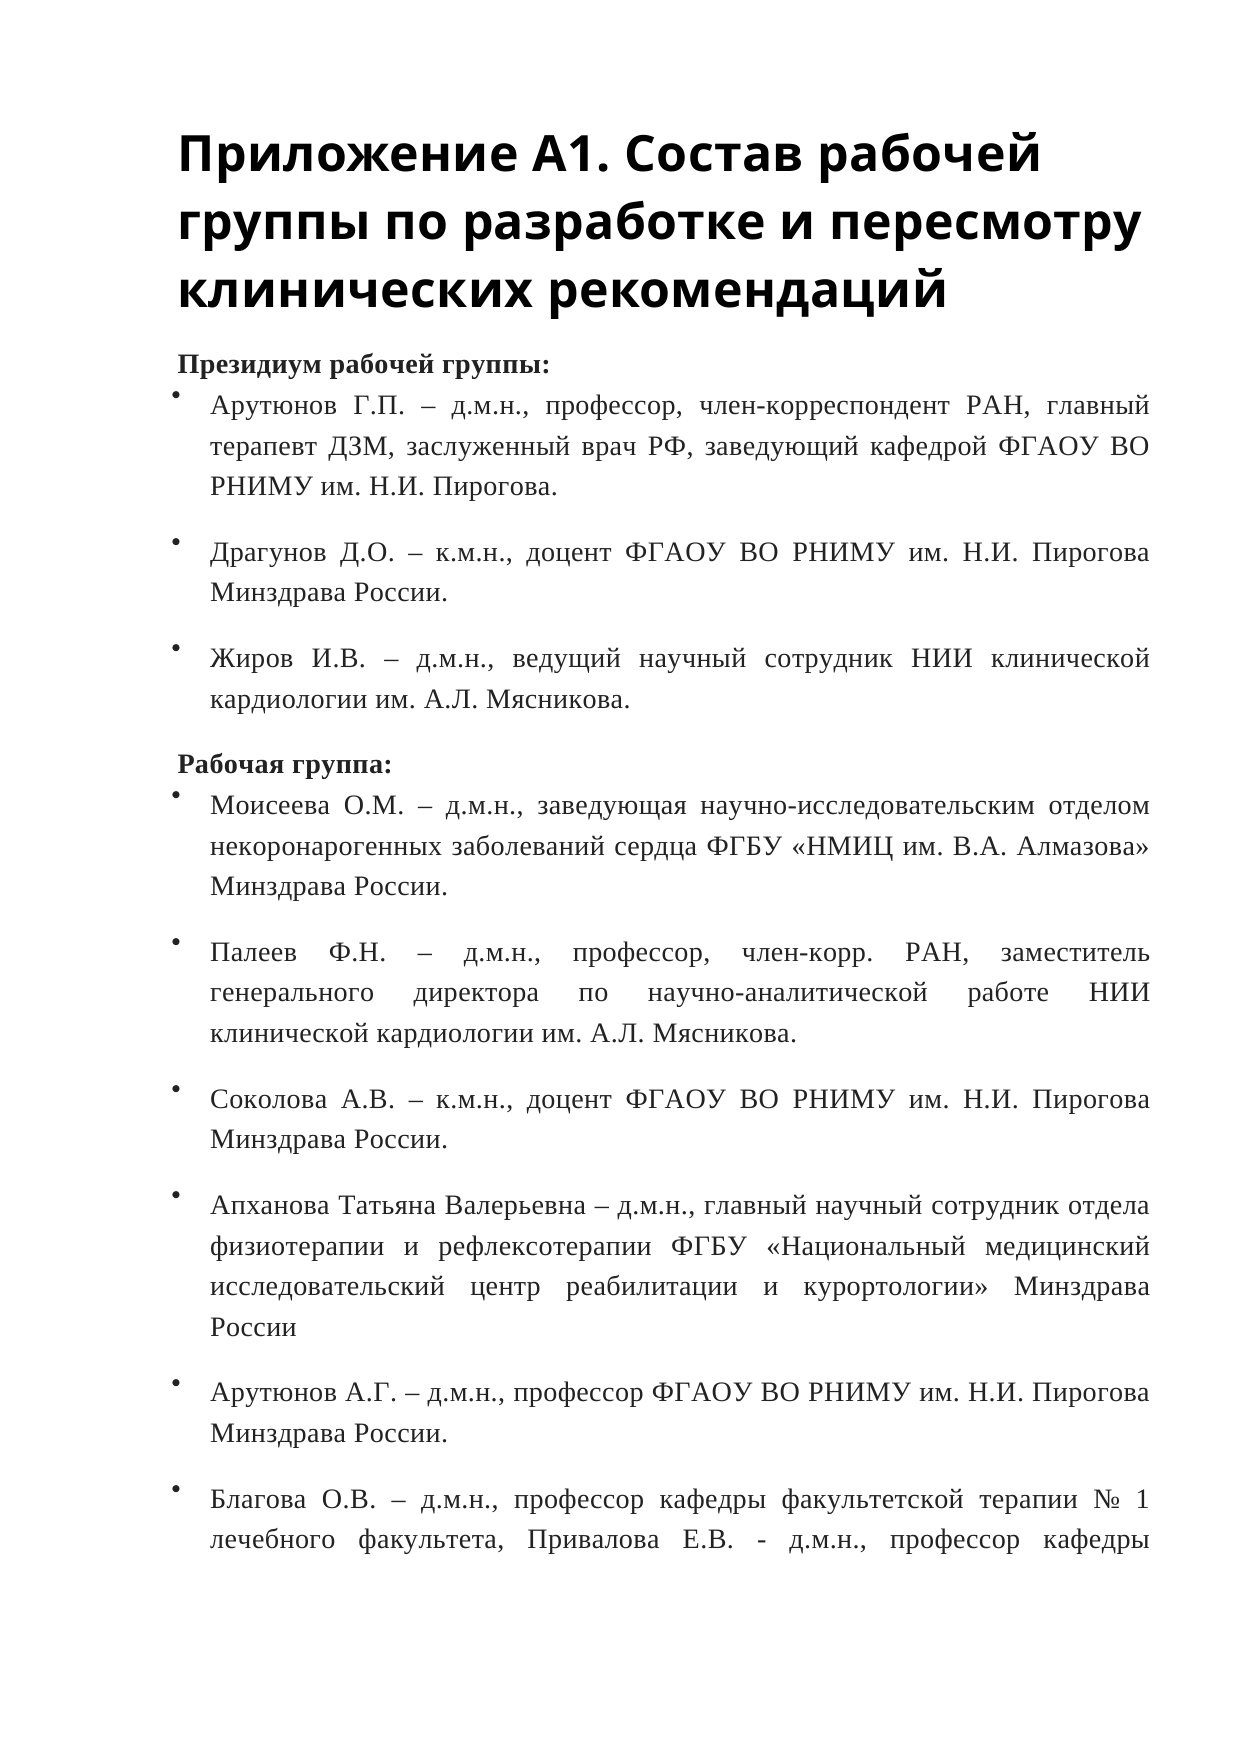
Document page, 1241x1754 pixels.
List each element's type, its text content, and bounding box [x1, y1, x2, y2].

text Рабочая группа: [177, 739, 1152, 780]
list Апханова Татьяна Валерьевна – д.м.н., главный научный сотрудник отдела физиотерапии и рефлексотерапии ФГБУ «Национальный медицинский исследовательский центр реабилитации и курортологии» Минздрава России [172, 1180, 1152, 1342]
list Соколова А.В. – к.м.н., доцент ФГАОУ ВО РНИМУ им. Н.И. Пирогова Минздрава России. [172, 1073, 1152, 1155]
text Президиум рабочей группы: [177, 339, 1152, 380]
list Арутюнов Г.П. – д.м.н., профессор, член-корреспондент РАН, главный терапевт ДЗМ, заслуженный врач РФ, заведующий кафедрой ФГАОУ ВО РНИМУ им. Н.И. Пирогова. [172, 380, 1152, 502]
list Арутюнов А.Г. – д.м.н., профессор ФГАОУ ВО РНИМУ им. Н.И. Пирогова Минздрава России. [172, 1367, 1152, 1448]
list Драгунов Д.О. – к.м.н., доцент ФГАОУ ВО РНИМУ им. Н.И. Пирогова Минздрава России. [172, 527, 1152, 608]
list Палеев Ф.Н. – д.м.н., профессор, член-корр. РАН, заместитель генерального директора по научно-аналитической работе НИИ клинической кардиологии им. А.Л. Мясникова. [172, 927, 1152, 1048]
text Приложение А1. Состав рабочей группы по разработке и пересмотру клинических рекомендаций [177, 118, 1152, 322]
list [172, 1473, 1152, 1555]
list Жиров И.В. – д.м.н., ведущий научный сотрудник НИИ клинической кардиологии им. А.Л. Мясникова. [172, 633, 1152, 714]
list Моисеева О.М. – д.м.н., заведующая научно-исследовательским отделом некоронарогенных заболеваний сердца ФГБУ «НМИЦ им. В.А. Алмазова» Минздрава России. [172, 780, 1152, 902]
